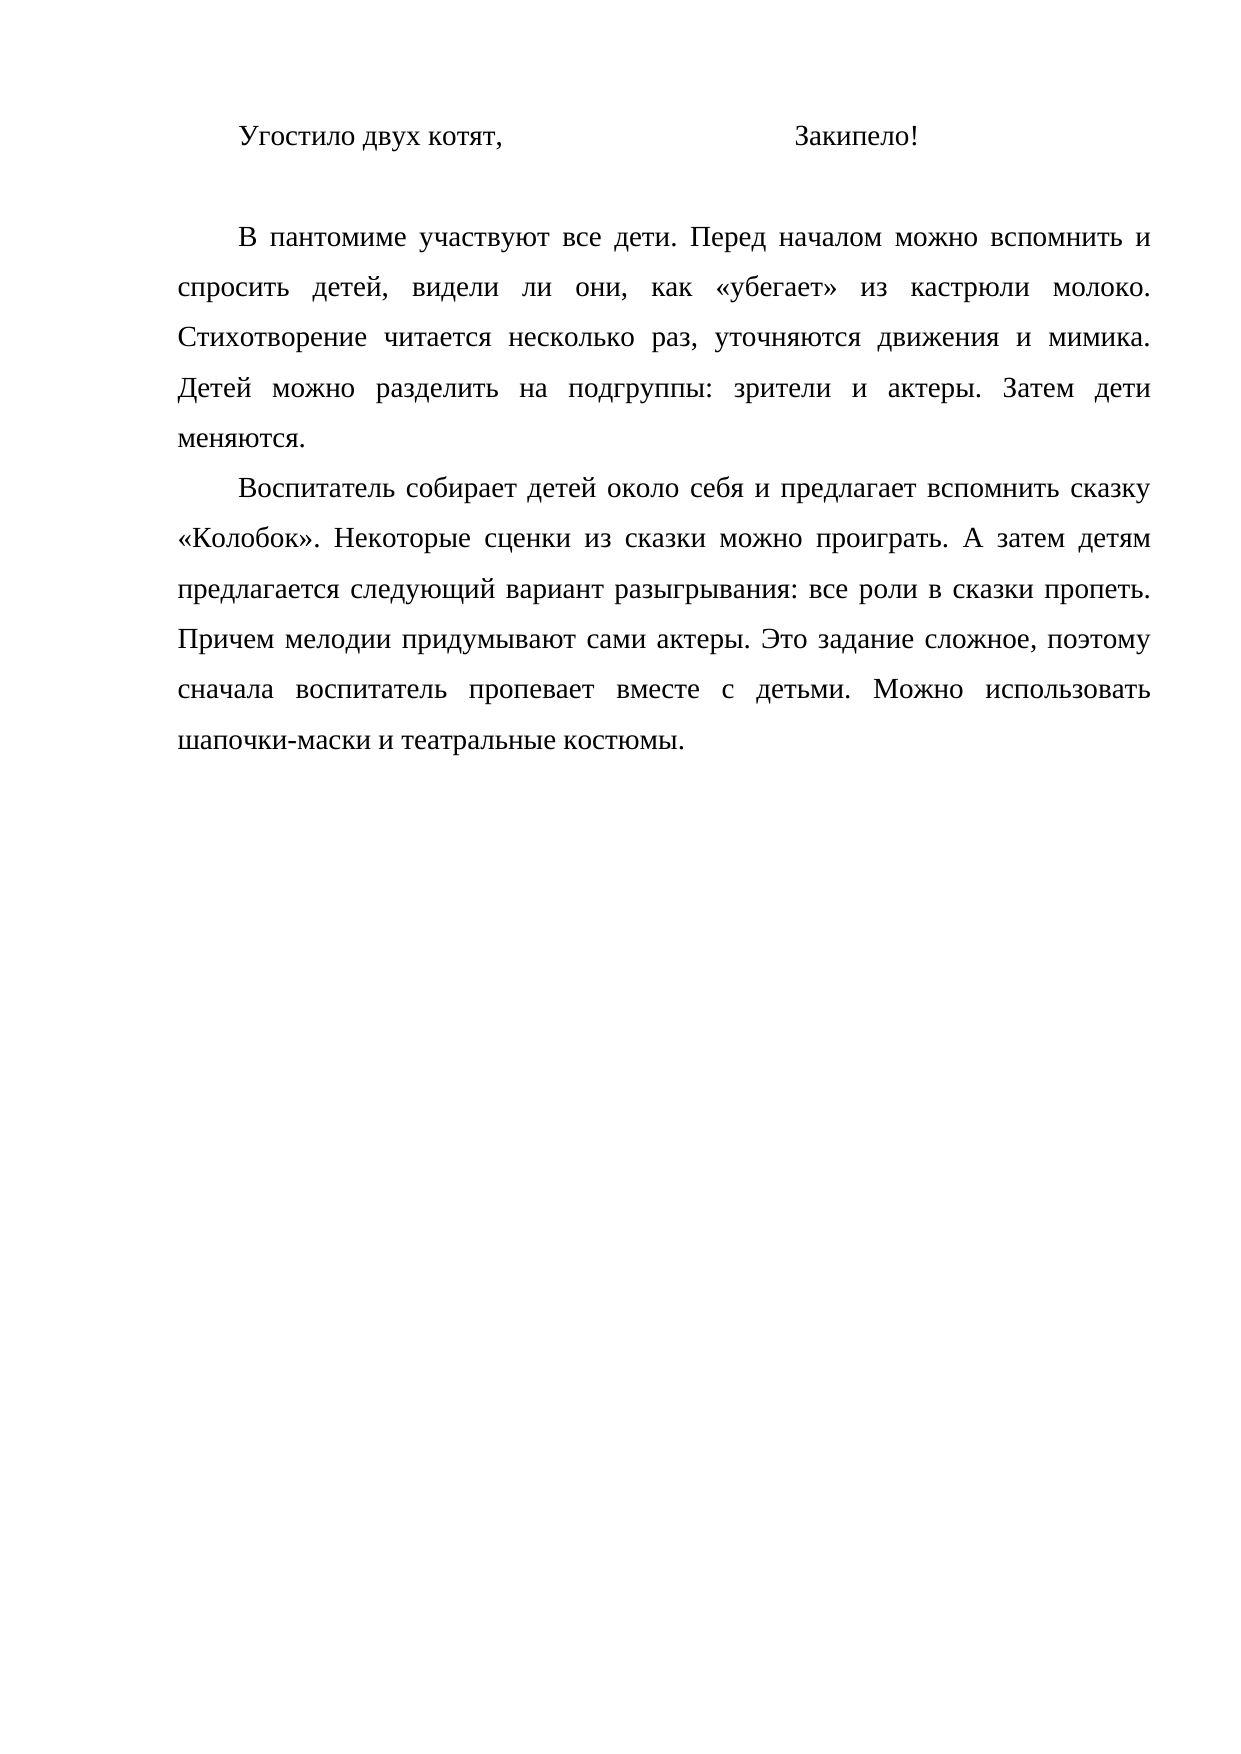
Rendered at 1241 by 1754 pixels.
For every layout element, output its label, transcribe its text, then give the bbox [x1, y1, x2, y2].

text Воспитатель собирает детей около себя и предлагает вспомнить сказку «Колобок». Некоторые сценки из сказки можно проиграть. А затем детям предлагается следующий вариант разыгрывания: все роли в сказки пропеть. Причем мелодии придумывают сами актеры. Это задание сложное, поэтому сначала воспитатель пропевает вместе с детьми. Можно использовать шапочки-маски и театральные костюмы. [177, 470, 1152, 755]
text Угостило двух котят, Закипело! [177, 118, 1152, 152]
text В пантомиме участвуют все дети. Перед началом можно вспомнить и спросить детей, видели ли они, как «убегает» из кастрюли молоко. Стихотворение читается несколько раз, уточняются движения и мимика. Детей можно разделить на подгруппы: зрители и актеры. Затем дети меняются. [177, 219, 1152, 453]
